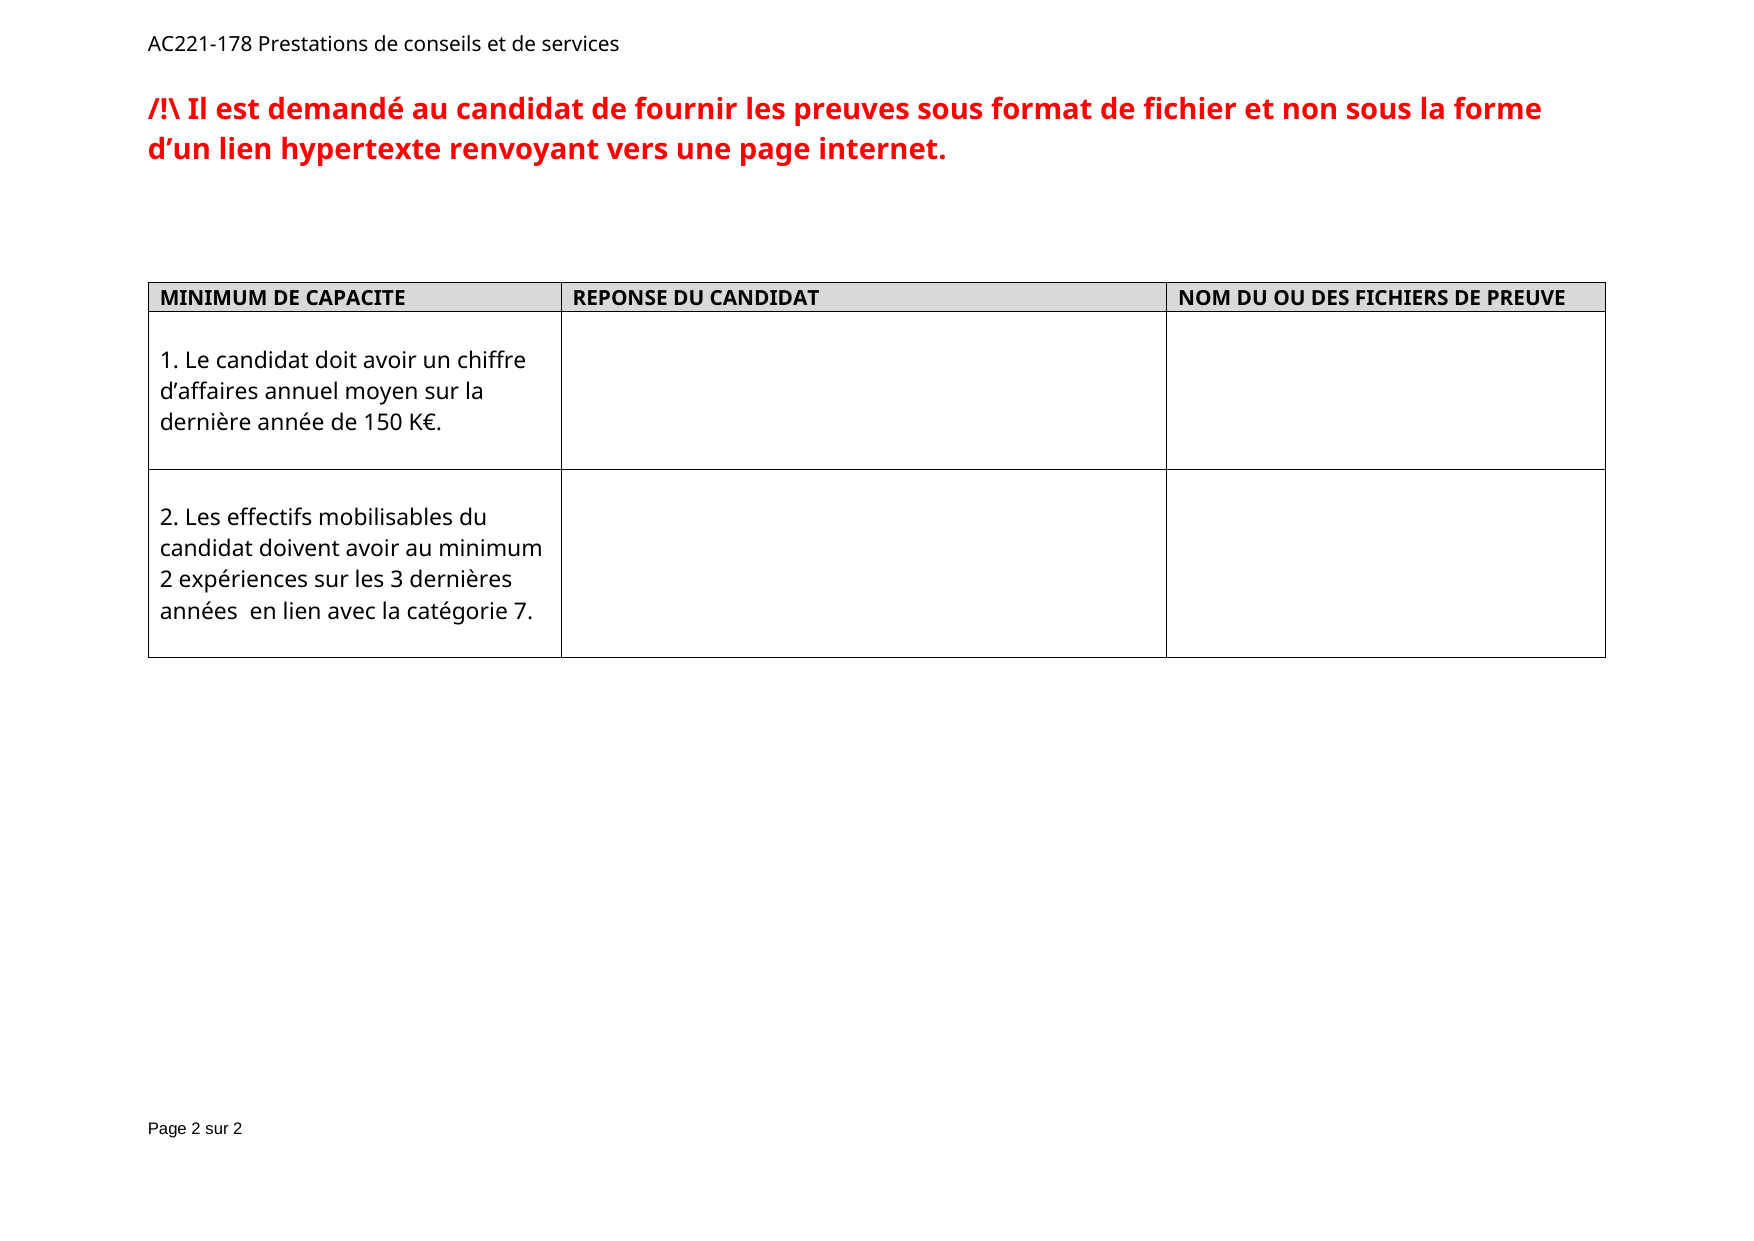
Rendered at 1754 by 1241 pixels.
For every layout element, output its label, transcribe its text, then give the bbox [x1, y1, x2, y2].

table_cell 2. Les effectifs mobilisables du candidat doivent avoir au minimum 2 expériences sur les 3 dernières années en lien avec la catégorie 7. [149, 470, 561, 657]
table_cell [1167, 470, 1605, 657]
table_cell 1. Le candidat doit avoir un chiffre d’affaires annuel moyen sur la dernière année de 150 K€. [149, 312, 561, 468]
table_header REPONSE DU CANDIDAT [562, 283, 1166, 311]
table_header NOM DU OU DES FICHIERS DE PREUVE [1167, 283, 1605, 311]
table_header MINIMUM DE CAPACITE [149, 283, 561, 311]
table_cell [562, 470, 1166, 657]
table_cell [1167, 312, 1605, 468]
table_cell [562, 312, 1166, 468]
text /!\ Il est demandé au candidat de fournir les preuves sous format de fichier et non sous la forme d’un lien hypertexte renvoyant vers une page internet. [148, 89, 1606, 168]
